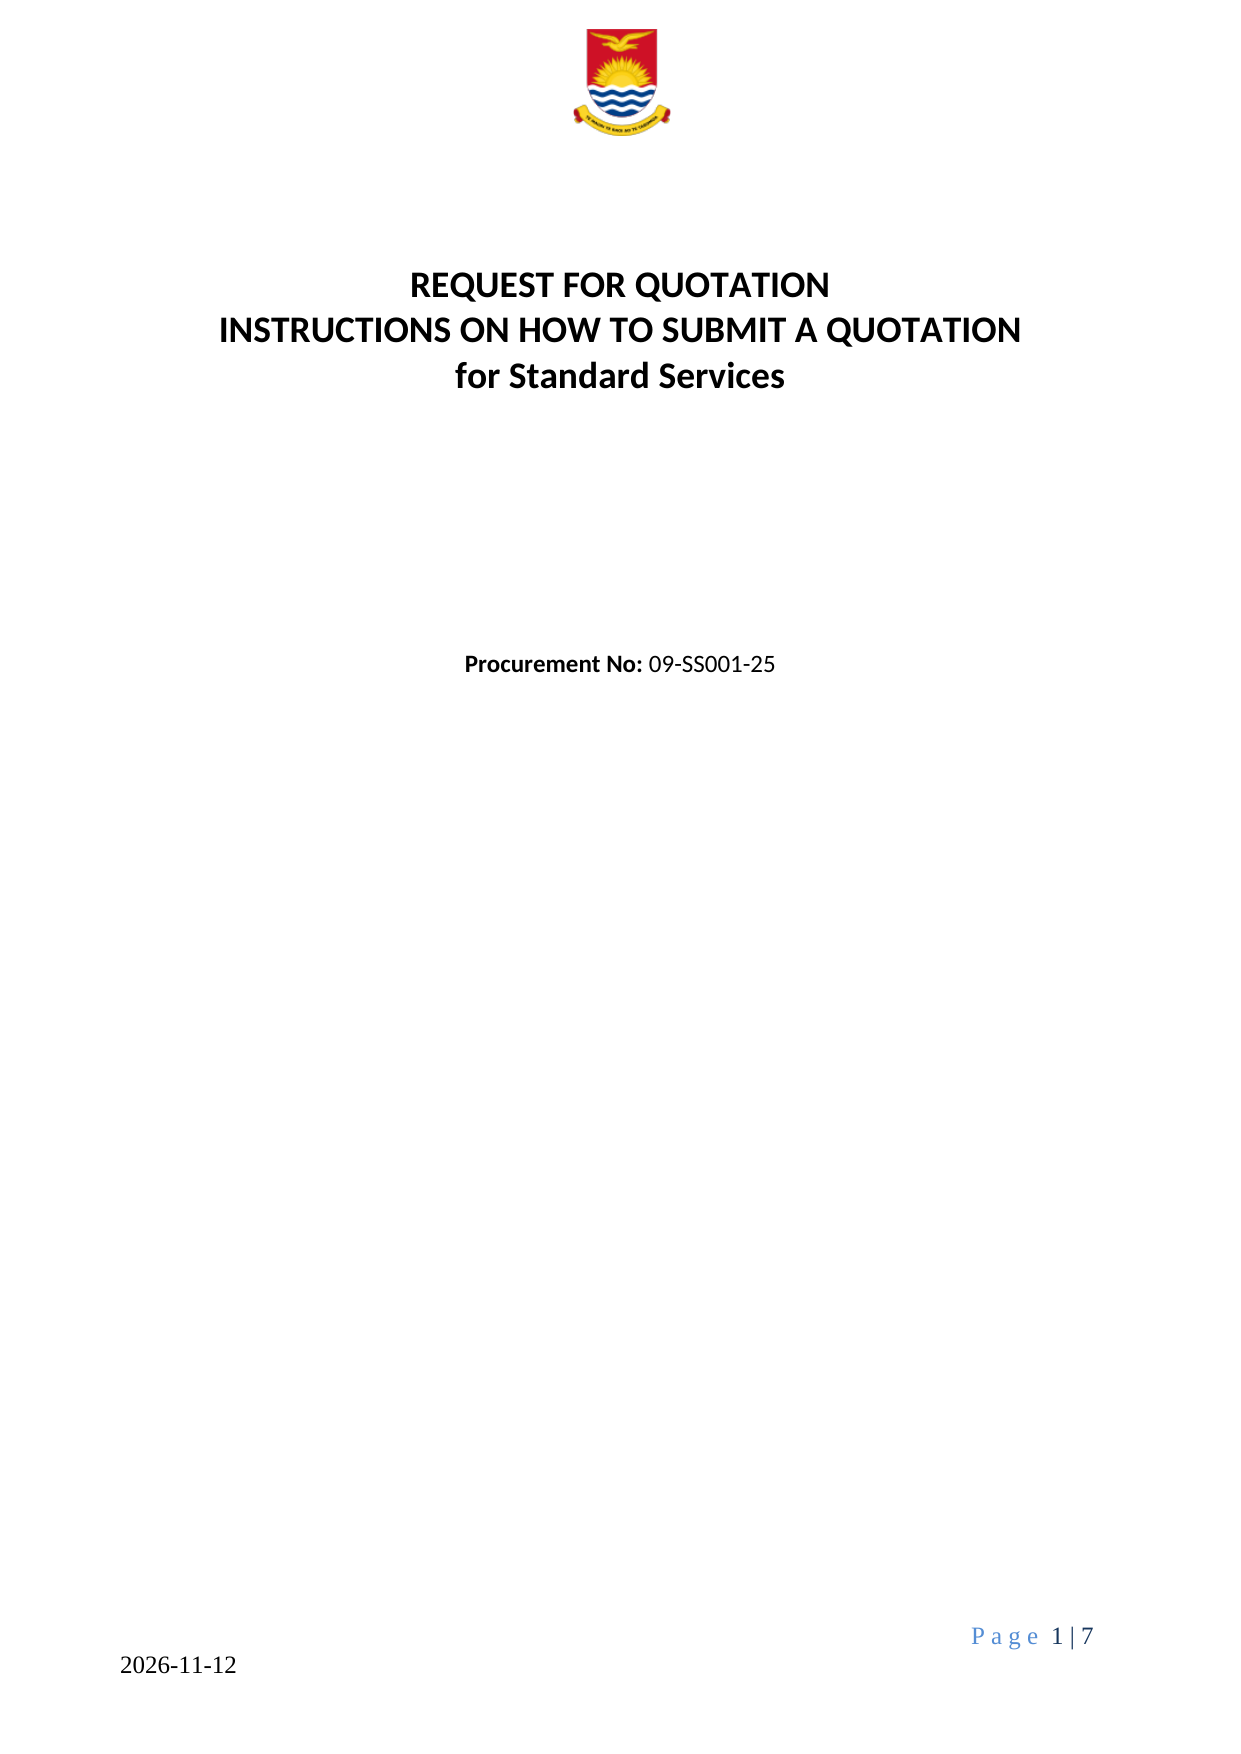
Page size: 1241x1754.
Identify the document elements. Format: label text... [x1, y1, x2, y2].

text REQUEST FOR QUOTATION INSTRUCTIONS ON HOW TO SUBMIT A QUOTATION for Standard Services [120, 261, 1120, 398]
text Procurement No: 09-SS001-25 [120, 648, 1120, 679]
picture [573, 29, 671, 136]
